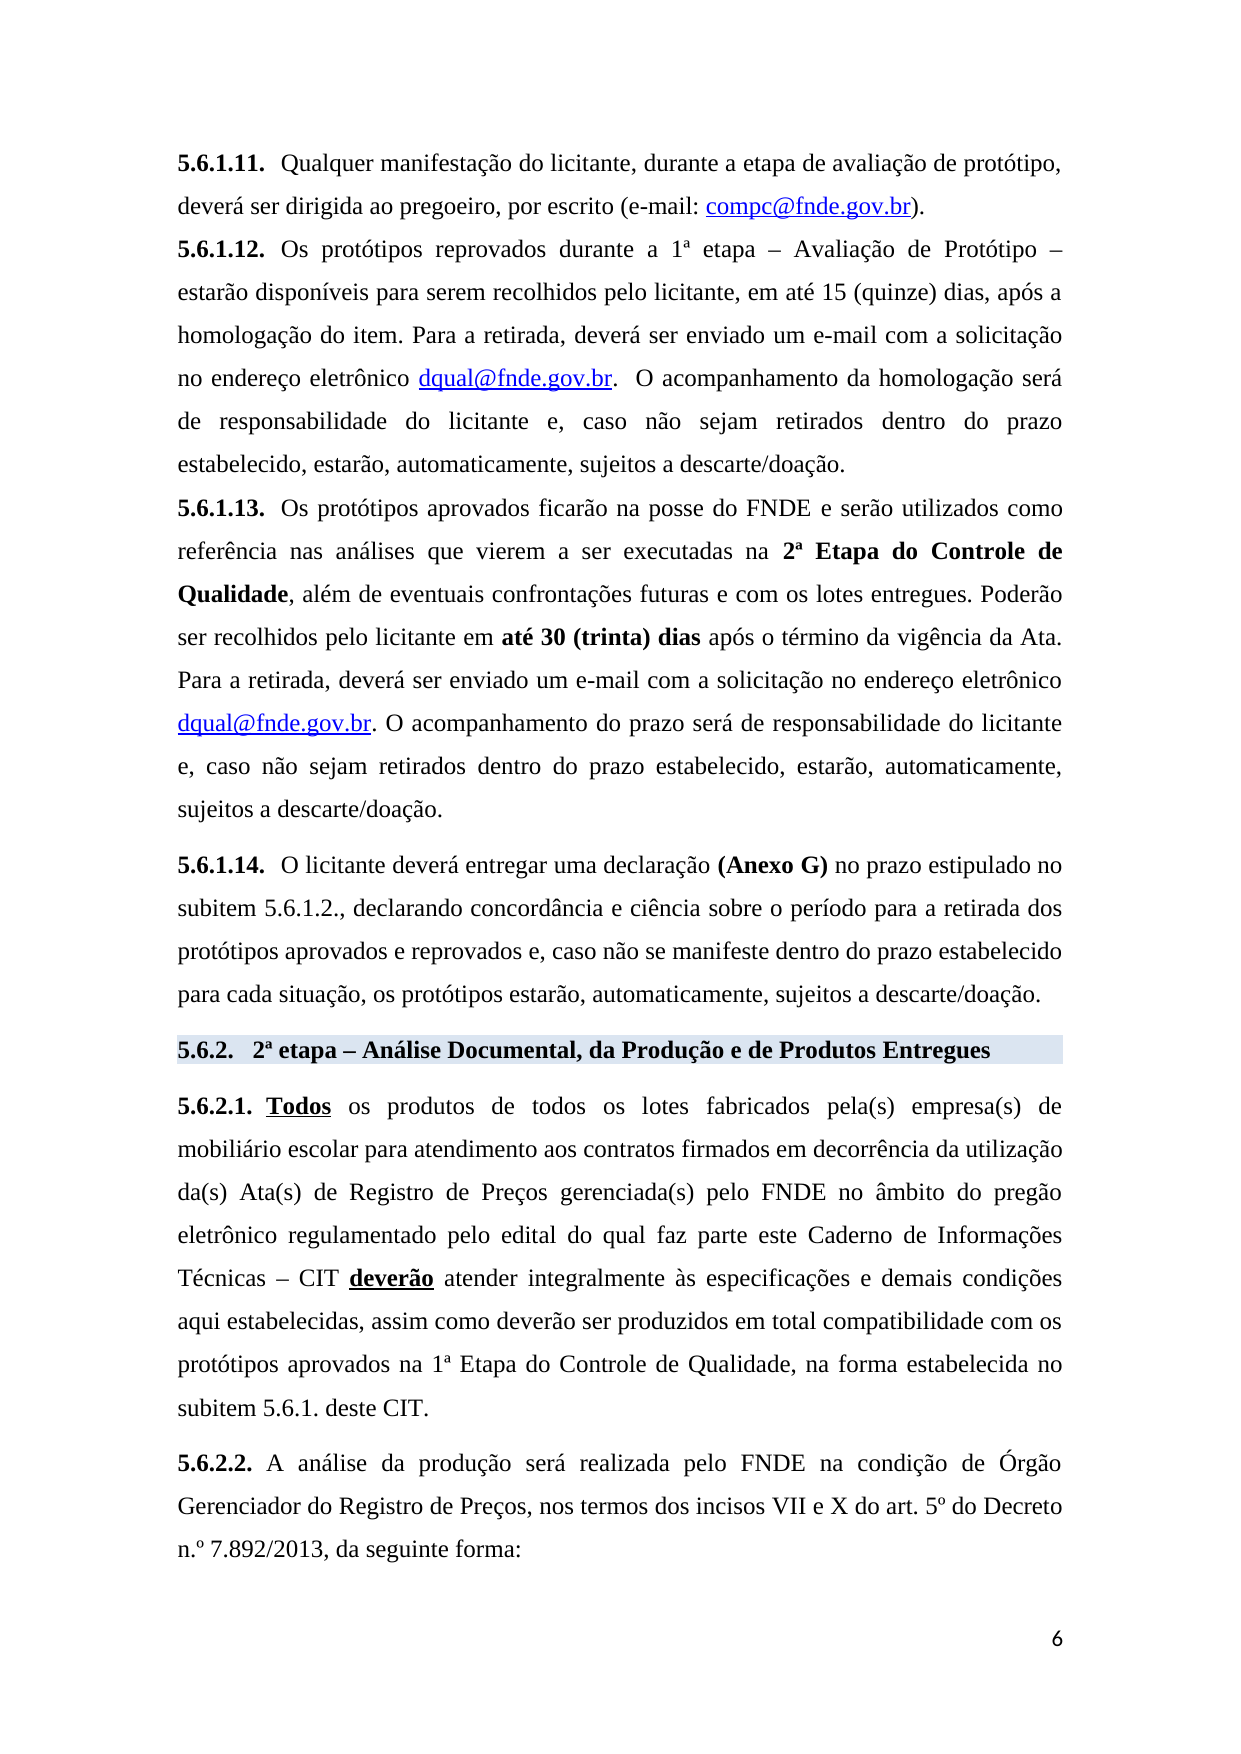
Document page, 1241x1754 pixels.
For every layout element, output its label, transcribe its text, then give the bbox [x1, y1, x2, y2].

list Todos os produtos de todos os lotes fabricados pela(s) empresa(s) de mobiliário escolar para atendimento aos contratos firmados em decorrência da utilização da(s) Ata(s) de Registro de Preços gerenciada(s) pelo FNDE no âmbito do pregão eletrônico regulamentado pelo edital do qual faz parte este Caderno de Informações Técnicas – CIT deverão atender integralmente às especificações e demais condições aqui estabelecidas, assim como deverão ser produzidos em total compatibilidade com os protótipos aprovados na 1ª Etapa do Controle de Qualidade, na forma estabelecida no subitem 5.6.1. deste CIT. [177, 1091, 1063, 1421]
list 2ª etapa – Análise Documental, da Produção e de Produtos Entregues [177, 1035, 1063, 1064]
list Qualquer manifestação do licitante, durante a etapa de avaliação de protótipo, deverá ser dirigida ao pregoeiro, por escrito (e-mail: compc@fnde.gov.br). [177, 148, 1063, 219]
list O licitante deverá entregar uma declaração (Anexo G) no prazo estipulado no subitem 5.6.1.2., declarando concordância e ciência sobre o período para a retirada dos protótipos aprovados e reprovados e, caso não se manifeste dentro do prazo estabelecido para cada situação, os protótipos estarão, automaticamente, sujeitos a descarte/doação. [177, 850, 1063, 1008]
list Os protótipos aprovados ficarão na posse do FNDE e serão utilizados como referência nas análises que vierem a ser executadas na 2ª Etapa do Controle de Qualidade, além de eventuais confrontações futuras e com os lotes entregues. Poderão ser recolhidos pelo licitante em até 30 (trinta) dias após o término da vigência da Ata. Para a retirada, deverá ser enviado um e-mail com a solicitação no endereço eletrônico dqual@fnde.gov.br. O acompanhamento do prazo será de responsabilidade do licitante e, caso não sejam retirados dentro do prazo estabelecido, estarão, automaticamente, sujeitos a descarte/doação. [177, 493, 1063, 823]
list A análise da produção será realizada pelo FNDE na condição de Órgão Gerenciador do Registro de Preços, nos termos dos incisos VII e X do art. 5º do Decreto n.º 7.892/2013, da seguinte forma: [177, 1448, 1063, 1563]
list Os protótipos reprovados durante a 1ª etapa – Avaliação de Protótipo – estarão disponíveis para serem recolhidos pelo licitante, em até 15 (quinze) dias, após a homologação do item. Para a retirada, deverá ser enviado um e-mail com a solicitação no endereço eletrônico dqual@fnde.gov.br. O acompanhamento da homologação será de responsabilidade do licitante e, caso não sejam retirados dentro do prazo estabelecido, estarão, automaticamente, sujeitos a descarte/doação. [177, 234, 1063, 478]
